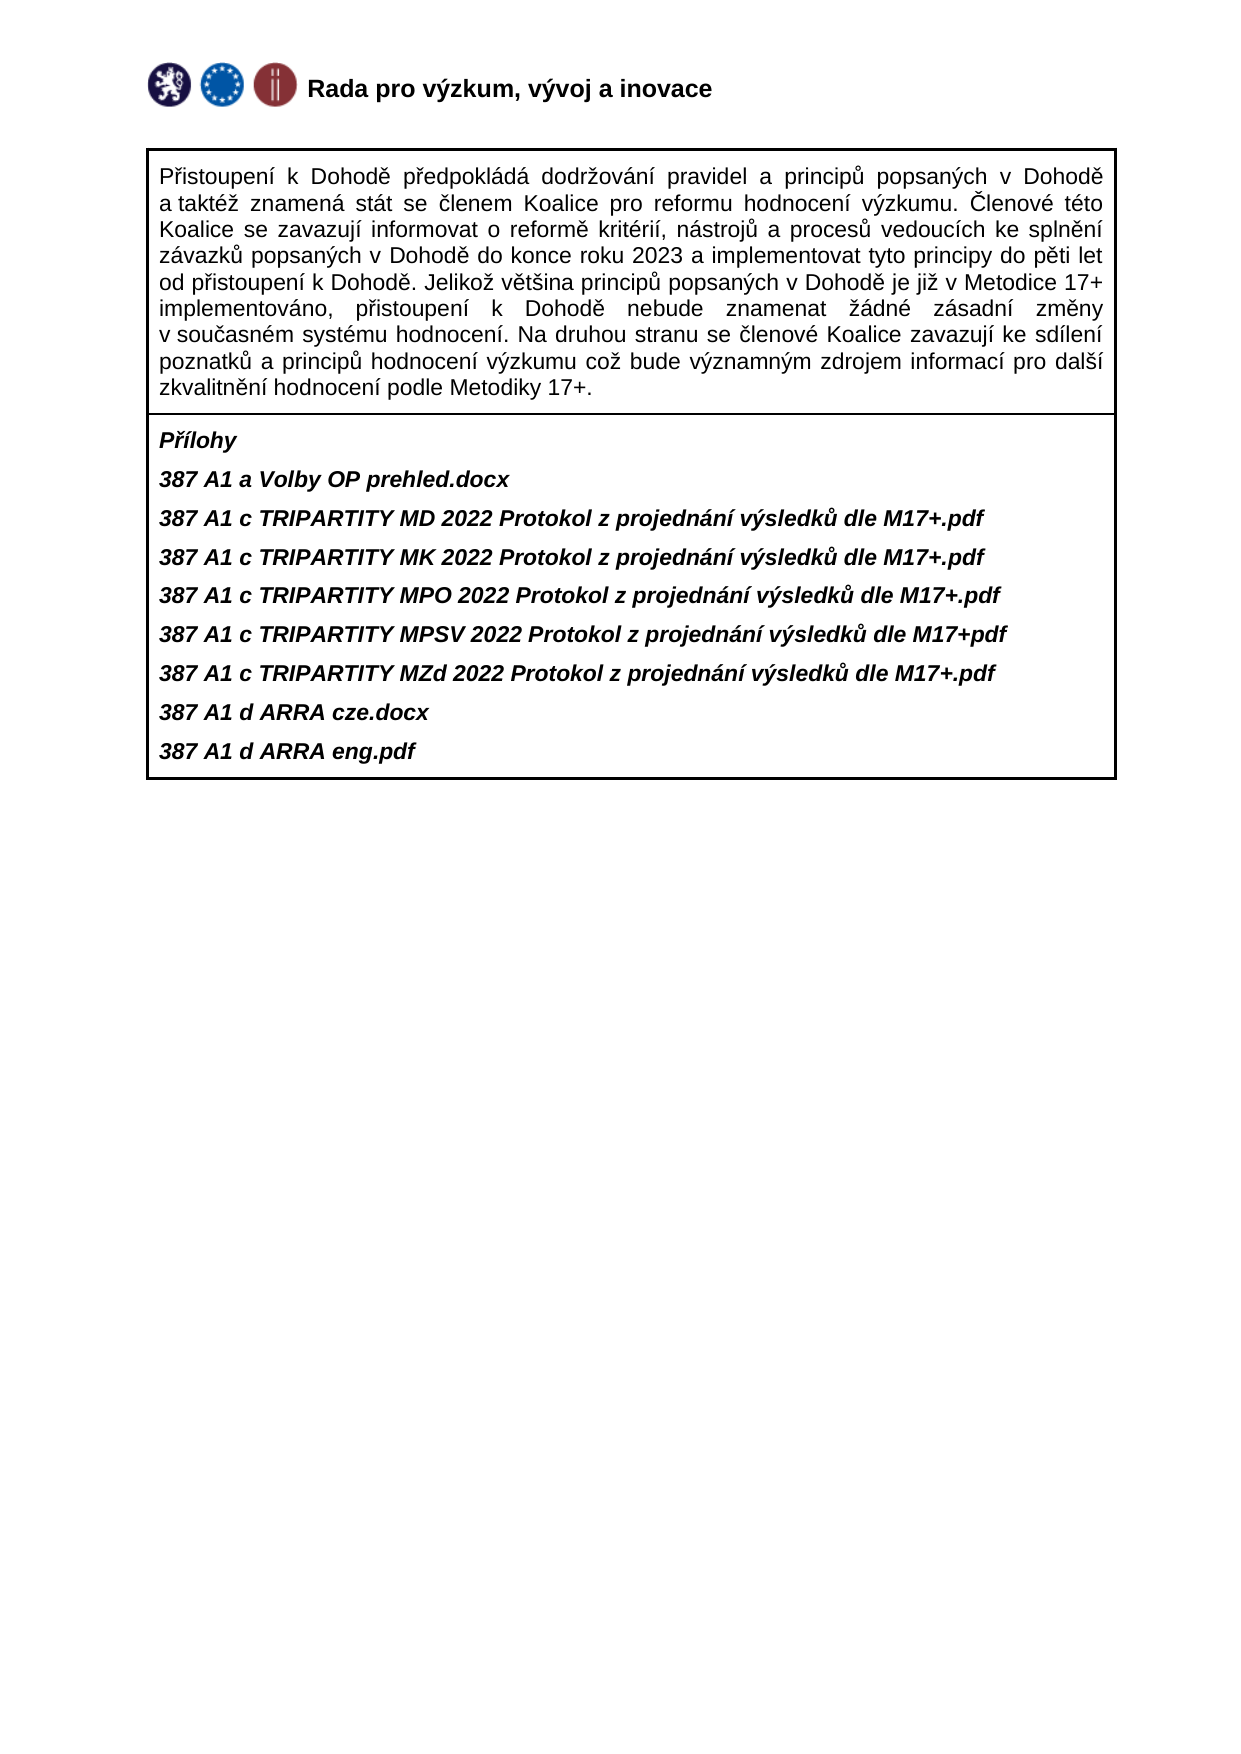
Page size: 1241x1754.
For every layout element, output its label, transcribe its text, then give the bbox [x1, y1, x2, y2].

table_cell Přílohy 387 A1 a Volby OP prehled.docx 387 A1 c TRIPARTITY MD 2022 Protokol z projednání výsledků dle M17+.pdf 387 A1 c TRIPARTITY MK 2022 Protokol z projednání výsledků dle M17+.pdf 387 A1 c TRIPARTITY MPO 2022 Protokol z projednání výsledků dle M17+.pdf 387 A1 c TRIPARTITY MPSV 2022 Protokol z projednání výsledků dle M17+pdf 387 A1 c TRIPARTITY MZd 2022 Protokol z projednání výsledků dle M17+.pdf 387 A1 d ARRA cze.docx 387 A1 d ARRA eng.pdf [149, 415, 1114, 777]
picture [147, 62, 298, 108]
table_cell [149, 151, 1114, 413]
